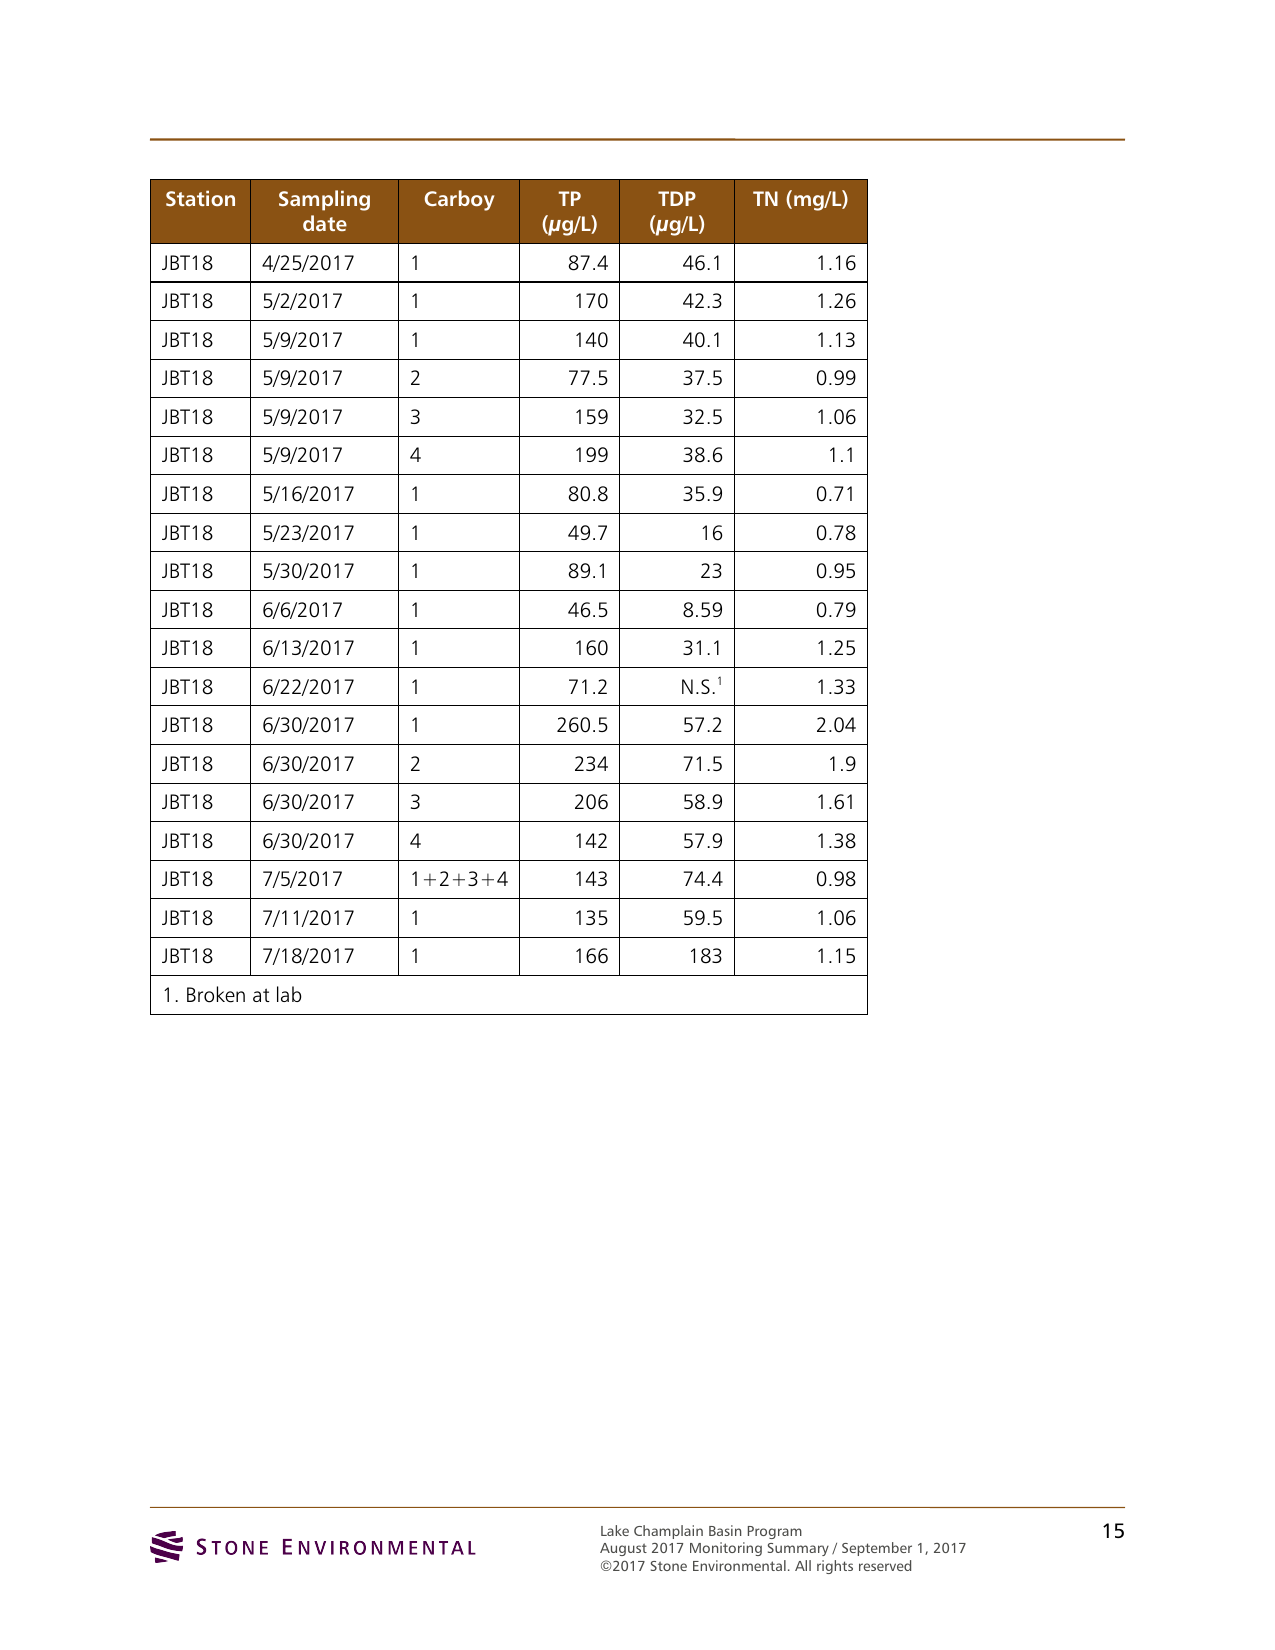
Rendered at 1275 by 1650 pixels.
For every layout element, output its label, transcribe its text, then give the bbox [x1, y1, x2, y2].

table_header TDP (µg/L) [620, 180, 734, 243]
table_cell 1 [399, 591, 519, 628]
table_cell 234 [520, 745, 619, 782]
table_header Sampling date [251, 180, 398, 243]
table_cell 1 [399, 899, 519, 937]
table_cell 40.1 [620, 321, 734, 358]
table_cell 42.3 [620, 283, 734, 320]
table_cell 1 [399, 475, 519, 513]
table_cell JBT18 [151, 552, 250, 590]
table_cell JBT18 [151, 745, 250, 782]
table_cell 32.5 [620, 398, 734, 436]
picture [150, 1531, 476, 1563]
table_cell 2.04 [735, 706, 867, 744]
table_cell 1.06 [735, 899, 867, 937]
table_cell JBT18 [151, 283, 250, 320]
table_cell 35.9 [620, 475, 734, 513]
table_cell 46.1 [620, 244, 734, 281]
table_cell 46.5 [520, 591, 619, 628]
table_cell JBT18 [151, 784, 250, 821]
table_cell 8.59 [620, 591, 734, 628]
table_cell 5/9/2017 [251, 321, 398, 358]
table_cell JBT18 [151, 321, 250, 358]
table_cell 2 [399, 745, 519, 782]
table_cell JBT18 [151, 360, 250, 397]
table_cell 23 [620, 552, 734, 590]
table_cell 6/22/2017 [251, 668, 398, 705]
table_cell JBT18 [151, 475, 250, 513]
table_cell 170 [520, 283, 619, 320]
table_cell JBT18 [151, 514, 250, 551]
table_cell JBT18 [151, 437, 250, 474]
table_cell 71.2 [520, 668, 619, 705]
table_cell 16 [620, 514, 734, 551]
table_cell 6/30/2017 [251, 822, 398, 859]
table_cell 1 [399, 321, 519, 358]
table_cell 143 [520, 861, 619, 898]
table_cell 1.26 [735, 283, 867, 320]
table_header TN (mg/L) [735, 180, 867, 243]
table_header Station [151, 180, 250, 243]
table_cell 5/30/2017 [251, 552, 398, 590]
table_cell 77.5 [520, 360, 619, 397]
table_cell 5/23/2017 [251, 514, 398, 551]
table_cell JBT18 [151, 591, 250, 628]
table_cell 58.9 [620, 784, 734, 821]
table_cell 1 [399, 283, 519, 320]
table_cell 142 [520, 822, 619, 859]
table_cell 5/9/2017 [251, 360, 398, 397]
table_cell 57.2 [620, 706, 734, 744]
table_cell 6/30/2017 [251, 706, 398, 744]
table_cell 59.5 [620, 899, 734, 937]
table_cell 80.8 [520, 475, 619, 513]
table_cell 1.38 [735, 822, 867, 859]
table_cell 1 [399, 706, 519, 744]
table_cell 160 [520, 629, 619, 667]
table_cell 1.25 [735, 629, 867, 667]
table_cell 74.4 [620, 861, 734, 898]
table_cell 140 [520, 321, 619, 358]
table_cell 1.1 [735, 437, 867, 474]
table_cell 49.7 [520, 514, 619, 551]
table_cell JBT18 [151, 629, 250, 667]
table_cell 1+2+3+4 [399, 861, 519, 898]
table_cell JBT18 [151, 938, 250, 975]
table_cell 5/9/2017 [251, 437, 398, 474]
table_cell 1.06 [735, 398, 867, 436]
table_cell 166 [520, 938, 619, 975]
table_cell 2 [399, 360, 519, 397]
table_cell 57.9 [620, 822, 734, 859]
table_cell 1 [399, 629, 519, 667]
table_cell N.S.1 [620, 668, 734, 705]
table_cell 199 [520, 437, 619, 474]
table_cell 71.5 [620, 745, 734, 782]
table_cell 0.95 [735, 552, 867, 590]
table_cell 31.1 [620, 629, 734, 667]
table_cell 1 [399, 938, 519, 975]
table_cell 0.79 [735, 591, 867, 628]
table_cell 5/9/2017 [251, 398, 398, 436]
table_cell 5/16/2017 [251, 475, 398, 513]
table_cell 0.98 [735, 861, 867, 898]
table_cell 5/2/2017 [251, 283, 398, 320]
table_cell 159 [520, 398, 619, 436]
table_cell JBT18 [151, 244, 250, 281]
table_cell 0.71 [735, 475, 867, 513]
table_cell JBT18 [151, 899, 250, 937]
table_cell 1 [399, 244, 519, 281]
table_cell 1.13 [735, 321, 867, 358]
table_cell 1.61 [735, 784, 867, 821]
table_cell 6/6/2017 [251, 591, 398, 628]
table_cell 4/25/2017 [251, 244, 398, 281]
table_cell 4 [399, 822, 519, 859]
table_cell 4 [399, 437, 519, 474]
table_cell 1 [399, 668, 519, 705]
table_cell 1.16 [735, 244, 867, 281]
table_cell JBT18 [151, 706, 250, 744]
table_cell 183 [620, 938, 734, 975]
table_cell JBT18 [151, 398, 250, 436]
table_cell 38.6 [620, 437, 734, 474]
table_cell 3 [399, 784, 519, 821]
table_cell 206 [520, 784, 619, 821]
table_cell 87.4 [520, 244, 619, 281]
table_cell 37.5 [620, 360, 734, 397]
table_cell 1 [399, 514, 519, 551]
table_cell 6/30/2017 [251, 745, 398, 782]
table_cell 1 [399, 552, 519, 590]
table_cell 6/30/2017 [251, 784, 398, 821]
table_cell 0.78 [735, 514, 867, 551]
table_cell JBT18 [151, 861, 250, 898]
table_cell 1. Broken at lab [151, 976, 867, 1014]
table_cell JBT18 [151, 822, 250, 859]
table_cell 260.5 [520, 706, 619, 744]
table_header Carboy [399, 180, 519, 243]
table_cell 6/13/2017 [251, 629, 398, 667]
table_cell 1.9 [735, 745, 867, 782]
table_cell 1.15 [735, 938, 867, 975]
table_cell JBT18 [151, 668, 250, 705]
table_cell 7/11/2017 [251, 899, 398, 937]
table_cell 135 [520, 899, 619, 937]
table_cell 7/18/2017 [251, 938, 398, 975]
table_header TP (µg/L) [520, 180, 619, 243]
table_cell 0.99 [735, 360, 867, 397]
table_cell 3 [399, 398, 519, 436]
table_cell 89.1 [520, 552, 619, 590]
table_cell 7/5/2017 [251, 861, 398, 898]
table_cell 1.33 [735, 668, 867, 705]
